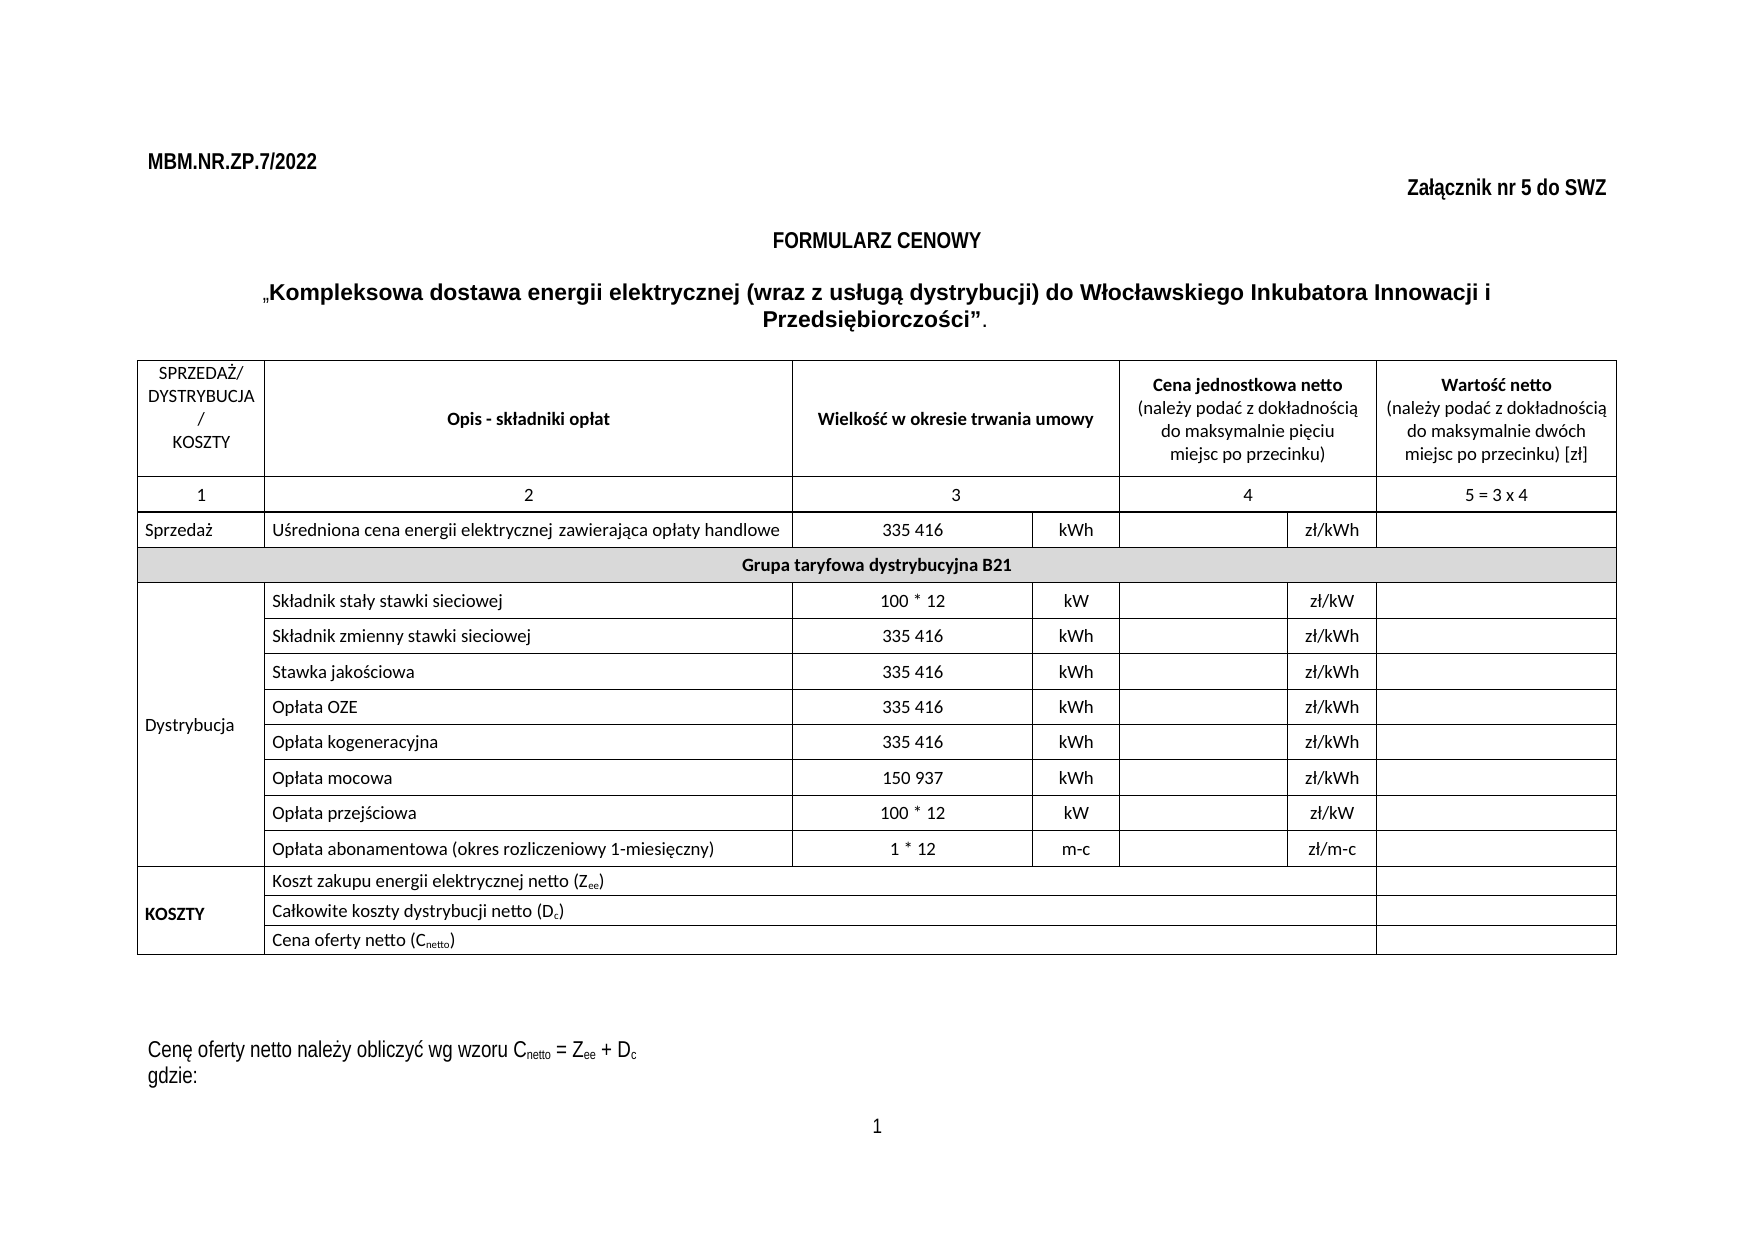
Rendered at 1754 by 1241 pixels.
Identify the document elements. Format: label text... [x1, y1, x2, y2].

table_cell zł/m-c [1288, 831, 1376, 866]
table_cell Opłata OZE [265, 690, 792, 724]
table_cell [1120, 583, 1287, 618]
text Cenę oferty netto należy obliczyć wg wzoru Cnetto = Zee + Dc [148, 1036, 1606, 1062]
table_header SPRZEDAŻ/ DYSTRYBUCJA/ KOSZTY [138, 361, 264, 476]
table_cell [1120, 619, 1287, 653]
table_cell zł/kWh [1288, 725, 1376, 759]
table_cell 335 416 [793, 619, 1032, 653]
table_cell zł/kWh [1288, 760, 1376, 795]
table_cell 150 937 [793, 760, 1032, 795]
table_cell kW [1033, 796, 1119, 830]
table_cell [1377, 690, 1616, 724]
text MBM.NR.ZP.7/2022 [148, 148, 1606, 174]
text FORMULARZ CENOWY [148, 227, 1606, 253]
table_cell [1377, 867, 1616, 895]
table_header Opis - składniki opłat [265, 361, 792, 476]
table_cell [1120, 760, 1287, 795]
table_cell 335 416 [793, 513, 1032, 547]
table_cell Całkowite koszty dystrybucji netto (Dc) [265, 896, 1376, 925]
table_cell m-c [1033, 831, 1119, 866]
table_cell kWh [1033, 619, 1119, 653]
table_cell Grupa taryfowa dystrybucyjna B21 [138, 548, 1616, 582]
table_cell KOSZTY [138, 895, 264, 925]
table_header Cena jednostkowa netto (należy podać z dokładnością do maksymalnie pięciu miejsc po przecinku) [1120, 361, 1376, 476]
table_cell [1120, 796, 1287, 830]
table_cell 3 [793, 477, 1119, 511]
table_cell 335 416 [793, 690, 1032, 724]
table_cell Stawka jakościowa [265, 654, 792, 688]
table_cell 4 [1120, 477, 1376, 511]
table_cell Opłata abonamentowa (okres rozliczeniowy 1-miesięczny) [265, 831, 792, 866]
table_cell Koszt zakupu energii elektrycznej netto (Zee) [265, 867, 1376, 895]
table_cell Uśredniona cena energii elektrycznej zawierająca opłaty handlowe [265, 513, 792, 547]
table_cell 2 [265, 477, 792, 511]
table_cell [1120, 725, 1287, 759]
table_cell [1377, 513, 1616, 547]
text gdzie: [148, 1062, 1606, 1089]
table_cell [1377, 760, 1616, 795]
table_cell kWh [1033, 690, 1119, 724]
table_cell [1377, 896, 1616, 925]
table_cell [1120, 831, 1287, 866]
table_cell Składnik zmienny stawki sieciowej [265, 619, 792, 653]
table_cell [1377, 654, 1616, 688]
table_cell Dystrybucja [138, 583, 264, 866]
table_header Wielkość w okresie trwania umowy [793, 361, 1119, 476]
table_cell Opłata mocowa [265, 760, 792, 795]
table_cell [1120, 654, 1287, 688]
table_cell kWh [1033, 513, 1119, 547]
table_cell kWh [1033, 725, 1119, 759]
table_cell Opłata przejściowa [265, 796, 792, 830]
table_cell 335 416 [793, 725, 1032, 759]
table_cell 100 * 12 [793, 583, 1032, 618]
table_cell 1 [138, 477, 264, 511]
table_cell zł/kWh [1288, 690, 1376, 724]
table_cell zł/kWh [1288, 654, 1376, 688]
table_cell 1 * 12 [793, 831, 1032, 866]
table_cell [1377, 926, 1616, 954]
table_cell Sprzedaż [138, 513, 264, 547]
table_cell zł/kW [1288, 583, 1376, 618]
table_cell zł/kWh [1288, 619, 1376, 653]
table_cell [138, 925, 264, 954]
table_cell [1120, 513, 1287, 547]
table_cell [1377, 831, 1616, 866]
table_header Wartość netto (należy podać z dokładnością do maksymalnie dwóch miejsc po przecinku) [zł] [1377, 361, 1616, 476]
text „Kompleksowa dostawa energii elektrycznej (wraz z usługą dystrybucji) do Włocławskiego Inkubatora Innowacji i Przedsiębiorczości”. [187, 279, 1562, 333]
table_cell [138, 867, 264, 895]
table_cell [1377, 619, 1616, 653]
table_cell Opłata kogeneracyjna [265, 725, 792, 759]
table_cell Składnik stały stawki sieciowej [265, 583, 792, 618]
table_cell [1377, 796, 1616, 830]
table_cell kWh [1033, 654, 1119, 688]
table_cell zł/kWh [1288, 513, 1376, 547]
table_cell 335 416 [793, 654, 1032, 688]
table_cell kWh [1033, 760, 1119, 795]
table_cell [1120, 690, 1287, 724]
table_cell Cena oferty netto (Cnetto) [265, 926, 1376, 954]
table_cell [1377, 583, 1616, 618]
table_cell kW [1033, 583, 1119, 618]
table_cell zł/kW [1288, 796, 1376, 830]
text Załącznik nr 5 do SWZ [148, 174, 1606, 200]
table_cell 100 * 12 [793, 796, 1032, 830]
table_cell [1377, 725, 1616, 759]
table_cell 5 = 3 x 4 [1377, 477, 1616, 511]
